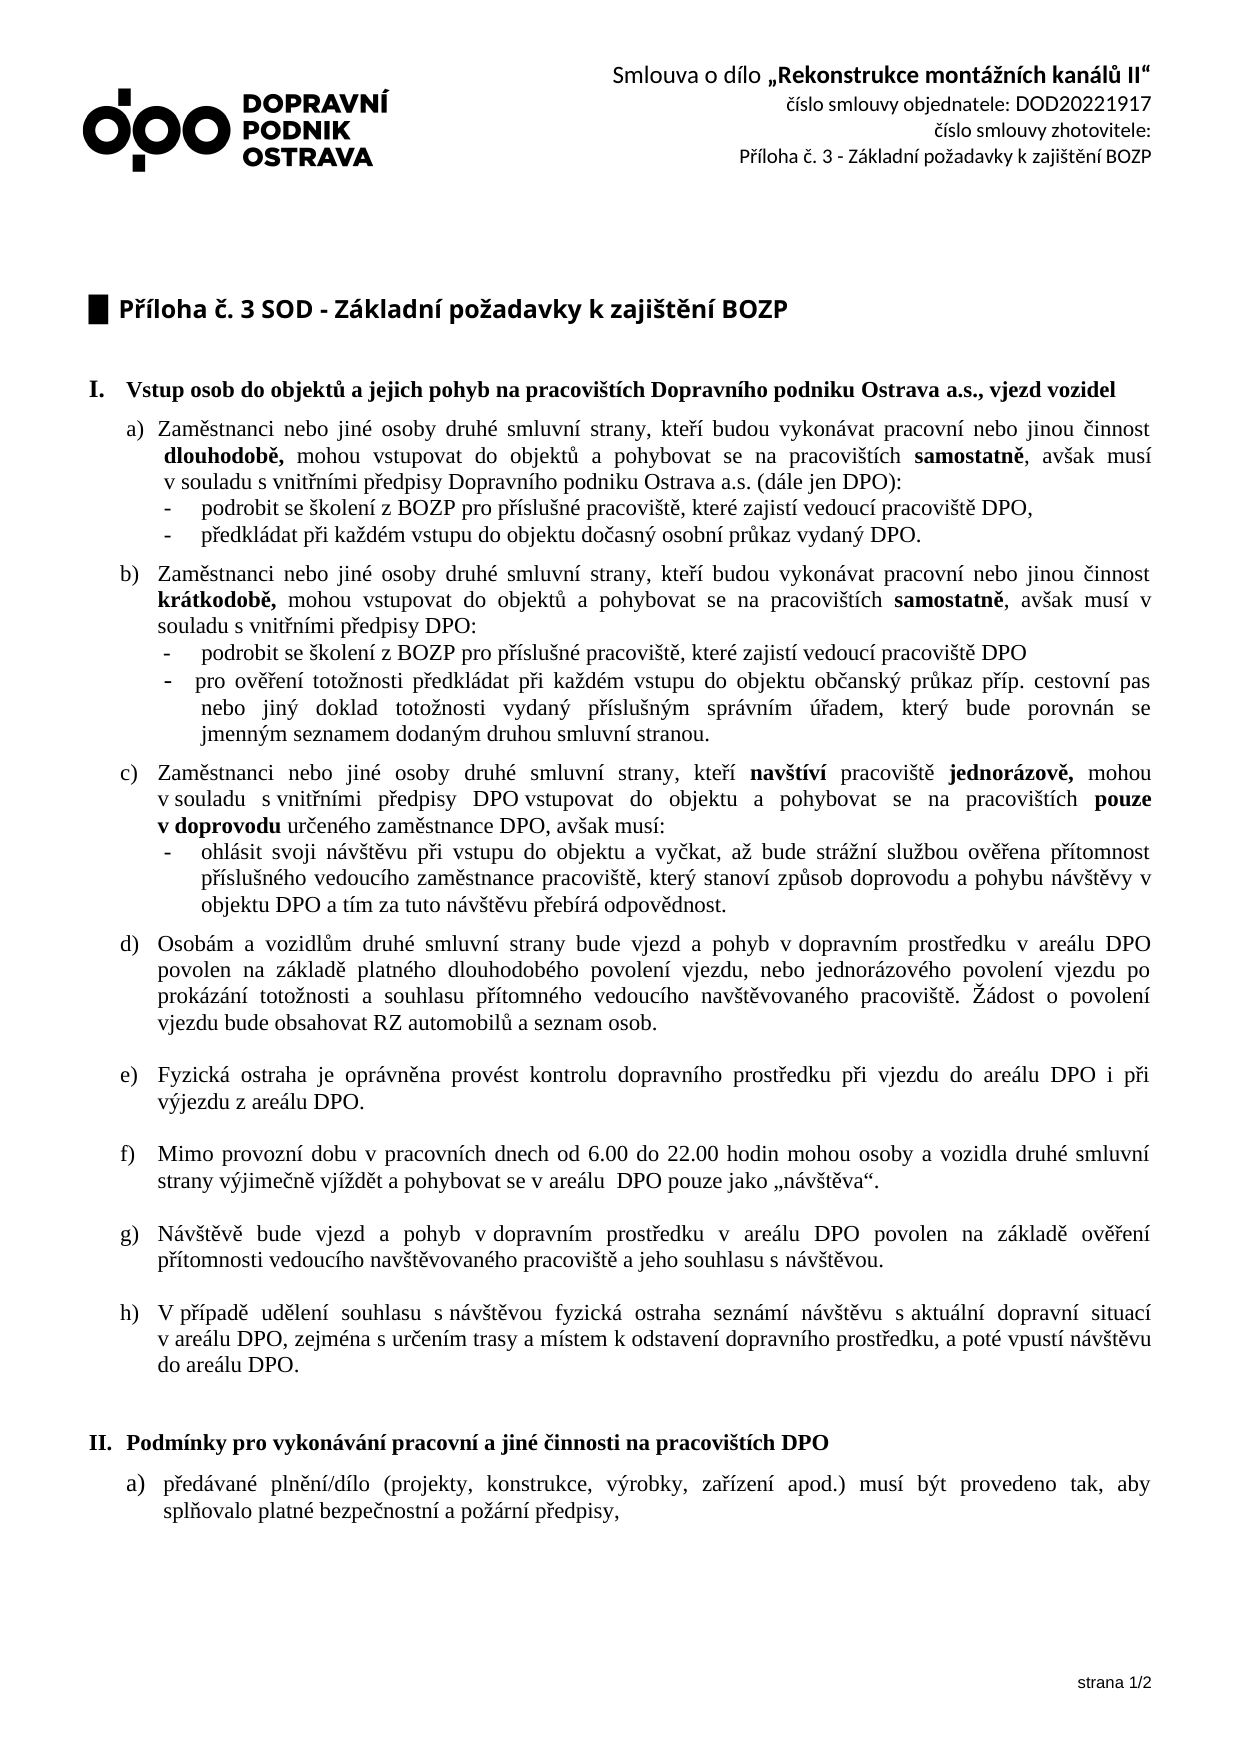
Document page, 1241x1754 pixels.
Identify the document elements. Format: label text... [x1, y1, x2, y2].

text - podrobit se školení z BOZP pro příslušné pracoviště, které zajistí vedoucí pracoviště DPO [157, 639, 1152, 665]
subtitle █ Příloha č. 3 SOD - Základní požadavky k zajištění BOZP [89, 293, 1152, 324]
list Zaměstnanci nebo jiné osoby druhé smluvní strany, kteří budou vykonávat pracovní nebo jinou činnost dlouhodobě, mohou vstupovat do objektů a pohybovat se na pracovištích samostatně, avšak musí v souladu s vnitřními předpisy Dopravního podniku Ostrava a.s. (dále jen DPO): [126, 415, 1152, 494]
list pro ověření totožnosti předkládat při každém vstupu do objektu občanský průkaz příp. cestovní pas nebo jiný doklad totožnosti vydaný příslušným správním úřadem, který bude porovnán se jmenným seznamem dodaným druhou smluvní stranou. [164, 665, 1152, 747]
list Fyzická ostraha je oprávněna provést kontrolu dopravního prostředku při vjezdu do areálu DPO i při výjezdu z areálu DPO. [120, 1061, 1152, 1114]
text - předkládat při každém vstupu do objektu dočasný osobní průkaz vydaný DPO. [164, 521, 1152, 547]
text - podrobit se školení z BOZP pro příslušné pracoviště, které zajistí vedoucí pracoviště DPO, [164, 494, 1152, 521]
list Mimo provozní dobu v pracovních dnech od 6.00 do 22.00 hodin mohou osoby a vozidla druhé smluvní strany výjimečně vjíždět a pohybovat se v areálu DPO pouze jako „návštěva“. [120, 1141, 1152, 1193]
list Zaměstnanci nebo jiné osoby druhé smluvní strany, kteří navštíví pracoviště jednorázově, mohou v souladu s vnitřními předpisy DPO vstupovat do objektu a pohybovat se na pracovištích pouze v doprovodu určeného zaměstnance DPO, avšak musí: [120, 759, 1152, 838]
list V případě udělení souhlasu s návštěvou fyzická ostraha seznámí návštěvu s aktuální dopravní situací v areálu DPO, zejména s určením trasy a místem k odstavení dopravního prostředku, a poté vpustí návštěvu do areálu DPO. [120, 1299, 1152, 1378]
text II. Podmínky pro vykonávání pracovní a jiné činnosti na pracovištích DPO [89, 1429, 1152, 1455]
text I. Vstup osob do objektů a jejich pohyb na pracovištích Dopravního podniku Ostrava a.s., vjezd vozidel [89, 374, 1152, 403]
picture [82, 88, 390, 172]
list předávané plnění/dílo (projekty, konstrukce, výrobky, zařízení apod.) musí být provedeno tak, aby splňovalo platné bezpečnostní a požární předpisy, [126, 1468, 1152, 1523]
list Zaměstnanci nebo jiné osoby druhé smluvní strany, kteří budou vykonávat pracovní nebo jinou činnost krátkodobě, mohou vstupovat do objektů a pohybovat se na pracovištích samostatně, avšak musí v souladu s vnitřními předpisy DPO: [120, 560, 1152, 639]
list Návštěvě bude vjezd a pohyb v dopravním prostředku v areálu DPO povolen na základě ověření přítomnosti vedoucího navštěvovaného pracoviště a jeho souhlasu s návštěvou. [120, 1219, 1152, 1272]
text - ohlásit svoji návštěvu při vstupu do objektu a vyčkat, až bude strážní službou ověřena přítomnost příslušného vedoucího zaměstnance pracoviště, který stanoví způsob doprovodu a pohybu návštěvy v objektu DPO a tím za tuto návštěvu přebírá odpovědnost. [164, 838, 1152, 917]
list Osobám a vozidlům druhé smluvní strany bude vjezd a pohyb v dopravním prostředku v areálu DPO povolen na základě platného dlouhodobého povolení vjezdu, nebo jednorázového povolení vjezdu po prokázání totožnosti a souhlasu přítomného vedoucího navštěvovaného pracoviště. Žádost o povolení vjezdu bude obsahovat RZ automobilů a seznam osob. [120, 930, 1152, 1035]
